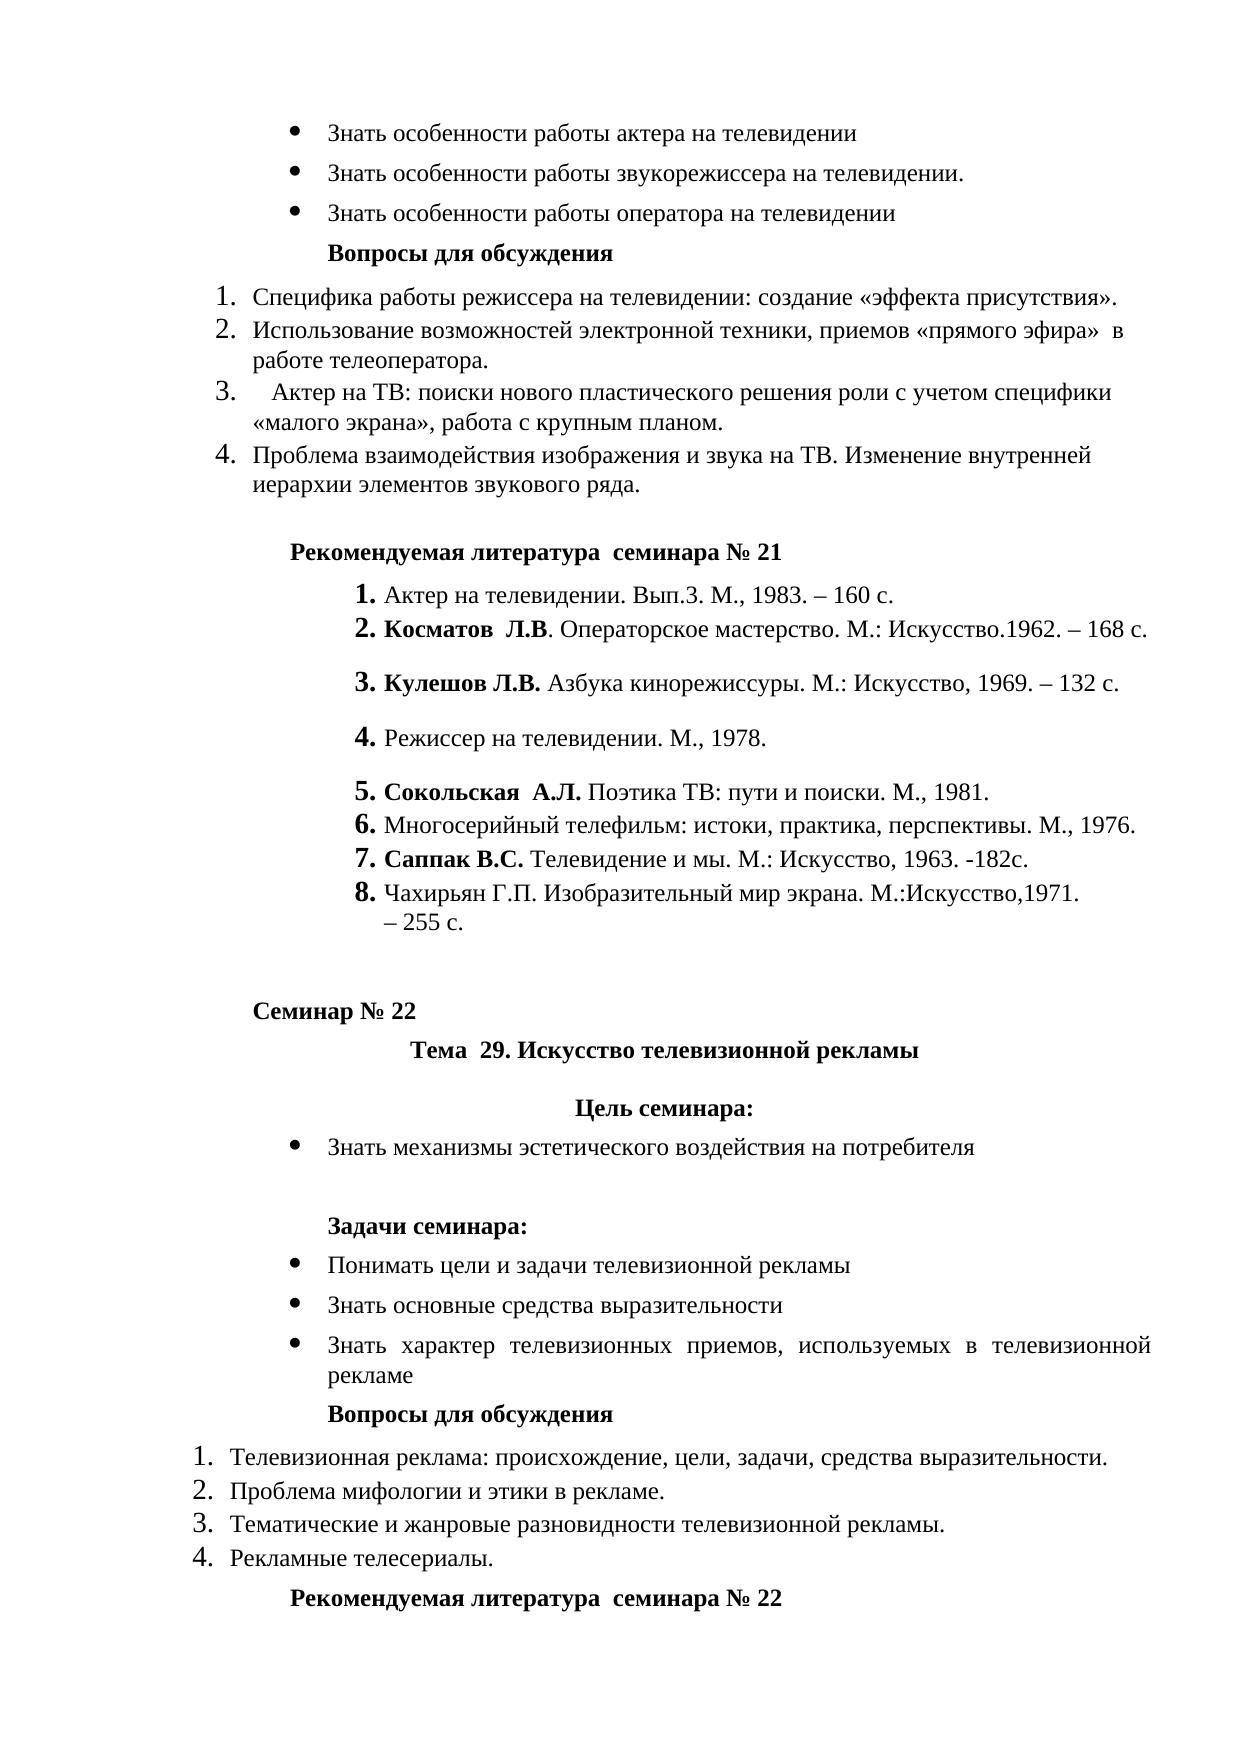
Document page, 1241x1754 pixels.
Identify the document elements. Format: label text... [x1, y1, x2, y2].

list Режиссер на телевидении. М., 1978. [354, 719, 1152, 752]
text Цель семинара: [177, 1093, 1152, 1121]
text Семинар № 22 [252, 996, 1152, 1025]
list Проблема мифологии и этики в рекламе. [192, 1472, 1152, 1506]
list Косматов Л.В. Операторское мастерство. М.: Искусство.1962. – 168 c. [354, 610, 1152, 643]
list Знать особенности работы актера на телевидении [290, 118, 1152, 148]
list Использование возможностей электронной техники, приемов «прямого эфира» в работе телеоператора. [215, 311, 1152, 373]
list Телевизионная реклама: происхождение, цели, задачи, средства выразительности. [192, 1438, 1152, 1472]
list Специфика работы режиссера на телевидении: создание «эффекта присутствия». [215, 278, 1152, 311]
list Сокольская А.Л. Поэтика ТВ: пути и поиски. М., 1981. [354, 773, 1152, 807]
text Рекомендуемая литература семинара № 22 [290, 1583, 1152, 1612]
list Знать основные средства выразительности [290, 1290, 1152, 1320]
text Тема 29. Искусство телевизионной рекламы [177, 1035, 1152, 1064]
list Знать характер телевизионных приемов, используемых в телевизионной рекламе [290, 1330, 1152, 1389]
list Саппак B.C. Телевидение и мы. М.: Искусство, 1963. -182с. [354, 840, 1152, 874]
list Проблема взаимодействия изображения и звука на ТВ. Изменение внутренней иерархии элементов звукового ряда. [215, 436, 1152, 498]
list Кулешов Л.В. Азбука кинорежиссуры. М.: Искусство, 1969. – 132 с. [354, 664, 1152, 698]
list Знать особенности работы оператора на телевидении [290, 198, 1152, 228]
text Рекомендуемая литература семинара № 21 [290, 537, 1152, 566]
list Тематические и жанровые разновидности телевизионной рекламы. [192, 1506, 1152, 1539]
list Знать особенности работы звукорежиссера на телевидении. [290, 158, 1152, 188]
list Чахирьян Г.П. Изобразительный мир экрана. М.:Искусство,1971. – 255 с. [354, 874, 1152, 936]
list Знать механизмы эстетического воздействия на потребителя [290, 1132, 1152, 1161]
text Вопросы для обсуждения [327, 238, 1152, 267]
list Актер на телевидении. Вып.3. М., 1983. – 160 с. [354, 576, 1152, 610]
text Вопросы для обсуждения [327, 1399, 1152, 1428]
list Задачи семинара: [327, 1211, 1152, 1240]
list Рекламные телесериалы. [192, 1539, 1152, 1573]
list Понимать цели и задачи телевизионной рекламы [290, 1250, 1152, 1280]
list Многосерийный телефильм: истоки, практика, перспективы. М., 1976. [354, 807, 1152, 840]
list Актер на ТВ: поиски нового пластического решения роли с учетом специфики «малого экрана», работа с крупным планом. [215, 373, 1152, 436]
